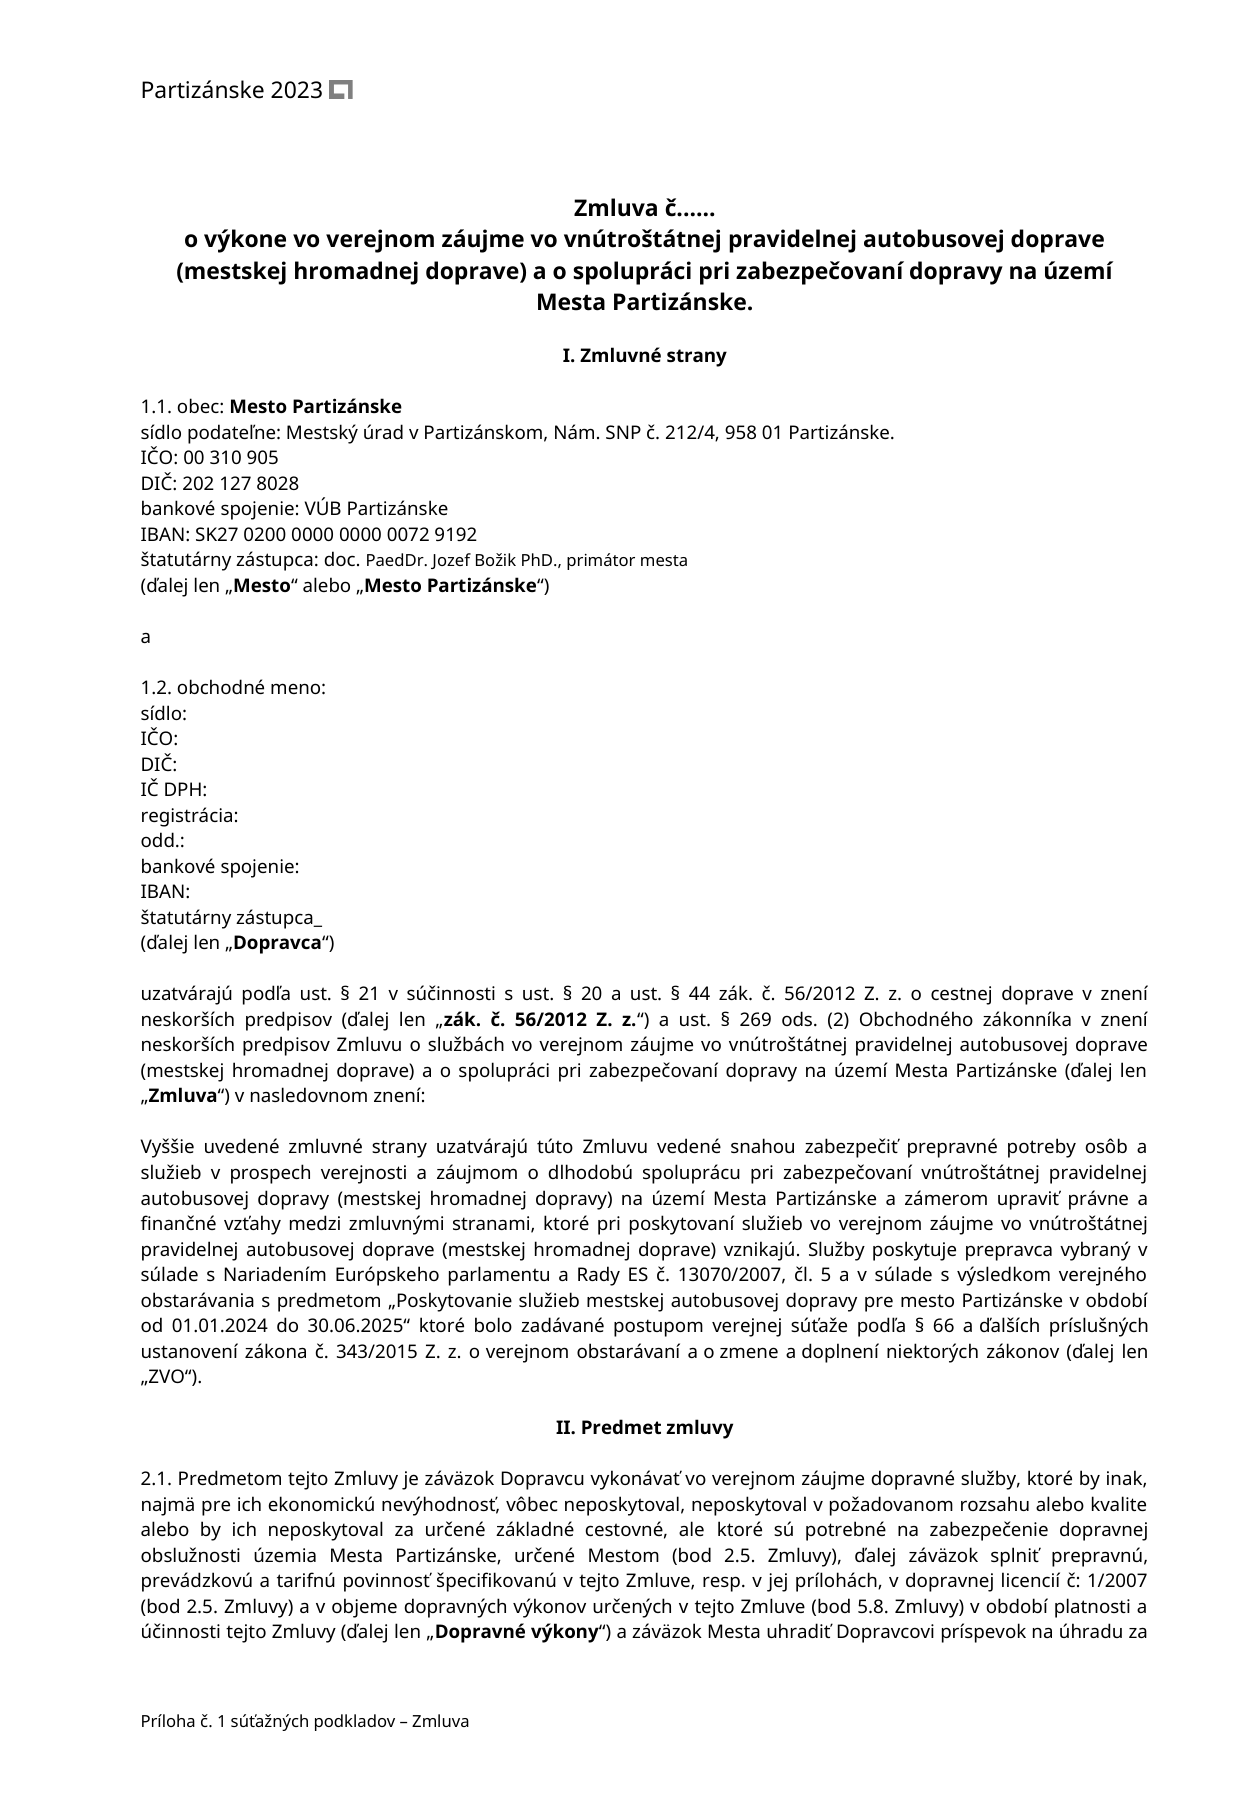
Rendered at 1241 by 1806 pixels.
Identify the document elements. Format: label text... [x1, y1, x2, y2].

text IČ DPH: [140, 776, 1149, 802]
text štatutárny zástupca_ [140, 904, 1149, 929]
text Vyššie uvedené zmluvné strany uzatvárajú túto Zmluvu vedené snahou zabezpečiť prepravné potreby osôb a služieb v prospech verejnosti a záujmom o dlhodobú spoluprácu pri zabezpečovaní vnútroštátnej pravidelnej autobusovej dopravy (mestskej hromadnej dopravy) na území Mesta Partizánske a zámerom upraviť právne a finančné vzťahy medzi zmluvnými stranami, ktoré pri poskytovaní služieb vo verejnom záujme vo vnútroštátnej pravidelnej autobusovej doprave (mestskej hromadnej doprave) vznikajú. Služby poskytuje prepravca vybraný v súlade s Nariadením Európskeho parlamentu a Rady ES č. 13070/2007, čl. 5 a v súlade s výsledkom verejného obstarávania s predmetom „Poskytovanie služieb mestskej autobusovej dopravy pre mesto Partizánske v období od 01.01.2024 do 30.06.2025“ ktoré bolo zadávané postupom verejnej súťaže podľa § 66 a ďalších príslušných ustanovení zákona č. 343/2015 Z. z. o verejnom obstarávaní a o zmene a doplnení niektorých zákonov (ďalej len „ZVO“). [140, 1134, 1149, 1389]
text IČO: [140, 725, 1149, 751]
text (ďalej len „Dopravca“) [140, 929, 1149, 955]
text o výkone vo verejnom záujme vo vnútroštátnej pravidelnej autobusovej doprave (mestskej hromadnej doprave) a o spolupráci pri zabezpečovaní dopravy na území [140, 223, 1149, 286]
text odd.: [140, 827, 1149, 853]
text (ďalej len „Mesto“ alebo „Mesto Partizánske“) [140, 572, 1149, 598]
text IBAN: [140, 878, 1149, 904]
text bankové spojenie: VÚB Partizánske [140, 496, 1149, 521]
picture [329, 80, 353, 99]
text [140, 1466, 1149, 1644]
text bankové spojenie: [140, 853, 1149, 878]
text I. Zmluvné strany [140, 343, 1149, 368]
text štatutárny zástupca: doc. PaedDr. Jozef Božik PhD., primátor mesta [140, 547, 1149, 572]
text IBAN: SK27 0200 0000 0000 0072 9192 [140, 521, 1149, 547]
text IČO: 00 310 905 [140, 445, 1149, 470]
text registrácia: [140, 802, 1149, 827]
text sídlo: [140, 700, 1149, 725]
text Mesta Partizánske. [140, 286, 1149, 317]
text DIČ: 202 127 8028 [140, 470, 1149, 496]
text DIČ: [140, 751, 1149, 776]
text 1.2. obchodné meno: [140, 674, 1149, 700]
text Zmluva č...... [140, 192, 1149, 223]
text uzatvárajú podľa ust. § 21 v súčinnosti s ust. § 20 a ust. § 44 zák. č. 56/2012 Z. z. o cestnej doprave v znení neskorších predpisov (ďalej len „zák. č. 56/2012 Z. z.“) a ust. § 269 ods. (2) Obchodného zákonníka v znení neskorších predpisov Zmluvu o službách vo verejnom záujme vo vnútroštátnej pravidelnej autobusovej doprave (mestskej hromadnej doprave) a o spolupráci pri zabezpečovaní dopravy na území Mesta Partizánske (ďalej len „Zmluva“) v nasledovnom znení: [140, 981, 1149, 1108]
text 1.1. obec: Mesto Partizánske [140, 394, 1149, 419]
text a [140, 623, 1149, 649]
text II. Predmet zmluvy [140, 1414, 1149, 1440]
text sídlo podateľne: Mestský úrad v Partizánskom, Nám. SNP č. 212/4, 958 01 Partizánske. [140, 419, 1149, 445]
